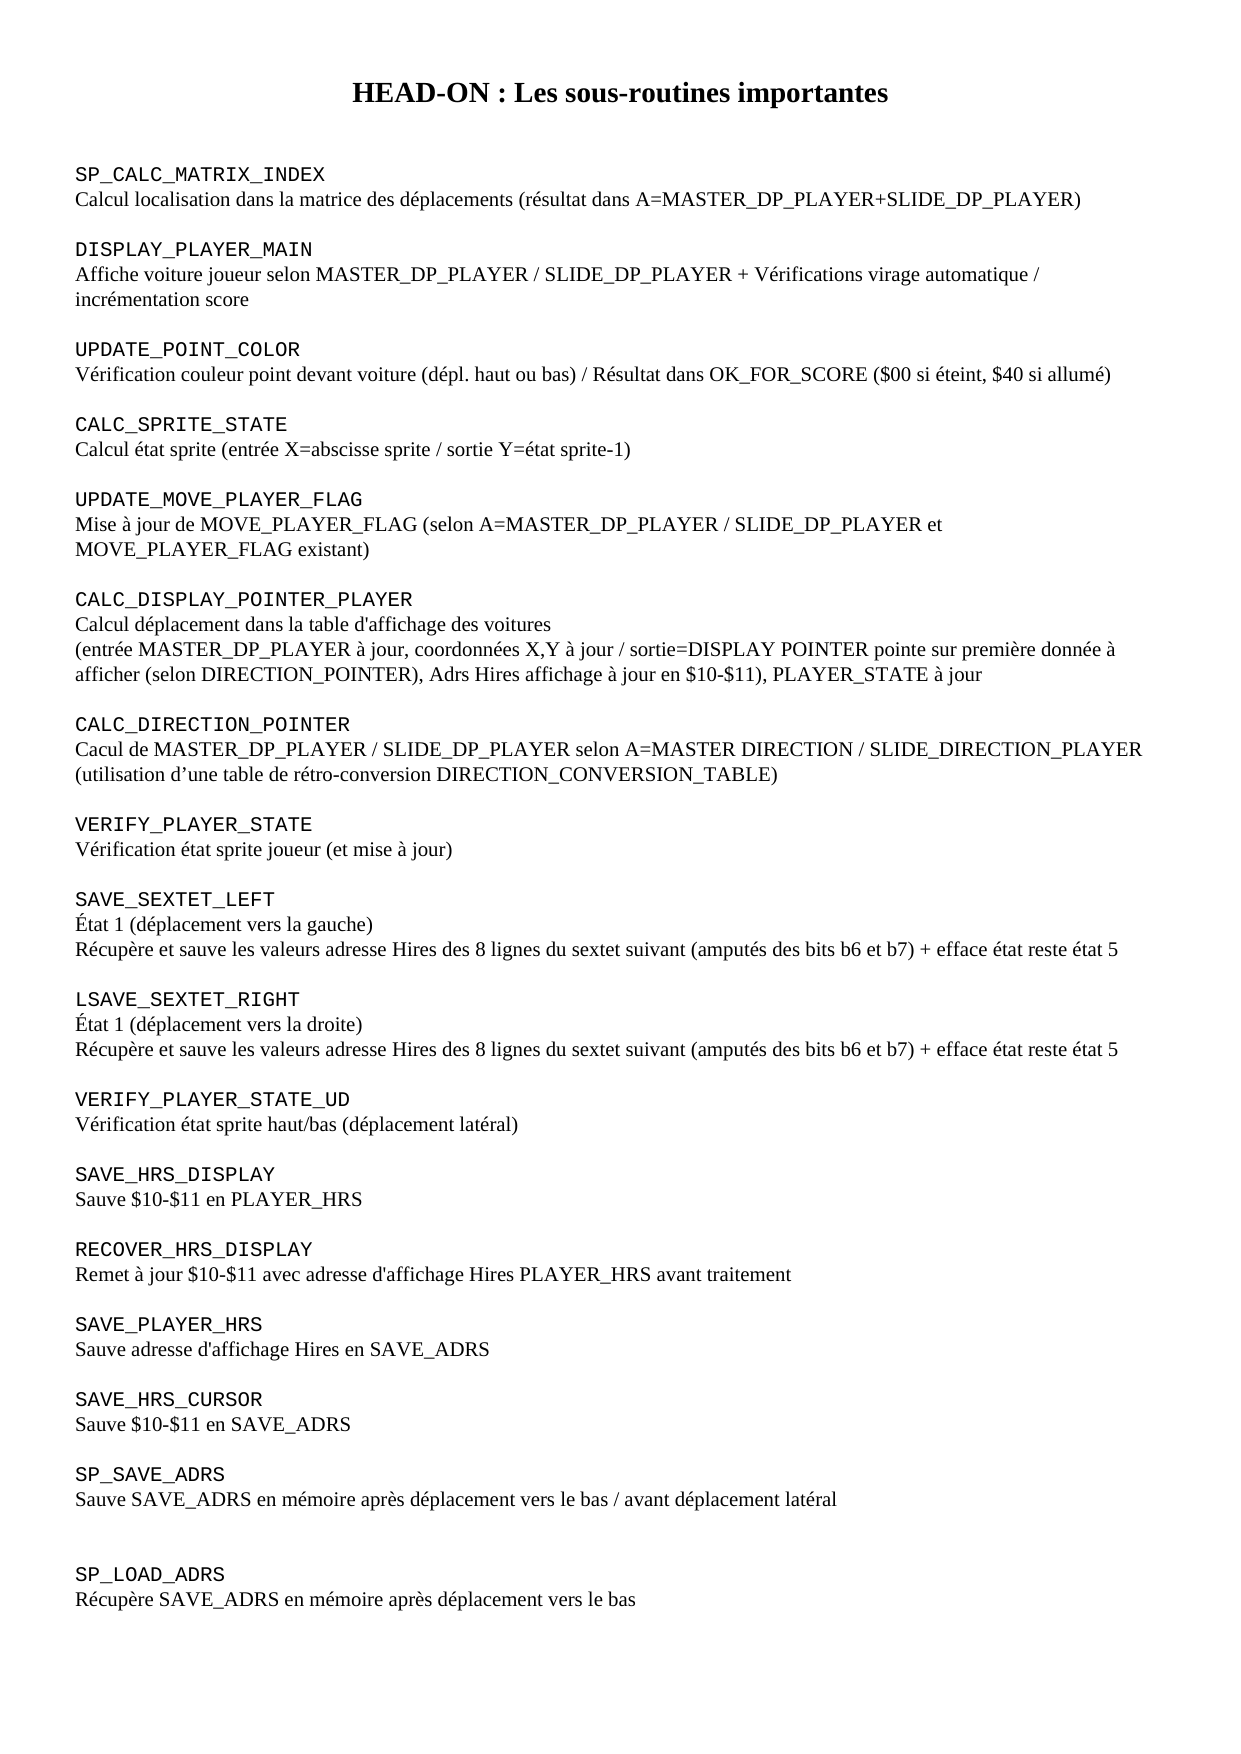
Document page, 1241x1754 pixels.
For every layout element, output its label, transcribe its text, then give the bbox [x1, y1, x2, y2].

text SP_LOAD_ADRS [75, 1561, 1165, 1586]
text SAVE_HRS_DISPLAY [75, 1161, 1165, 1186]
text État 1 (déplacement vers la gauche) [75, 911, 1165, 936]
text État 1 (déplacement vers la droite) [75, 1011, 1165, 1036]
text Remet à jour $10-$11 avec adresse d'affichage Hires PLAYER_HRS avant traitement [75, 1261, 1165, 1286]
text SP_CALC_MATRIX_INDEX [75, 161, 1165, 186]
text CALC_DIRECTION_POINTER [75, 711, 1165, 736]
text CALC_SPRITE_STATE [75, 411, 1165, 436]
text Vérification état sprite haut/bas (déplacement latéral) [75, 1111, 1165, 1136]
text Récupère et sauve les valeurs adresse Hires des 8 lignes du sextet suivant (amputés des bits b6 et b7) + efface état reste état 5 [75, 936, 1165, 961]
text SAVE_HRS_CURSOR [75, 1386, 1165, 1411]
text Vérification couleur point devant voiture (dépl. haut ou bas) / Résultat dans OK_FOR_SCORE ($00 si éteint, $40 si allumé) [75, 361, 1165, 386]
text VERIFY_PLAYER_STATE [75, 811, 1165, 836]
text SAVE_PLAYER_HRS [75, 1311, 1165, 1336]
text Affiche voiture joueur selon MASTER_DP_PLAYER / SLIDE_DP_PLAYER + Vérifications virage automatique / incrémentation score [75, 261, 1165, 311]
text DISPLAY_PLAYER_MAIN [75, 236, 1165, 261]
text RECOVER_HRS_DISPLAY [75, 1236, 1165, 1261]
text SP_SAVE_ADRS [75, 1461, 1165, 1486]
text UPDATE_POINT_COLOR [75, 336, 1165, 361]
text (entrée MASTER_DP_PLAYER à jour, coordonnées X,Y à jour / sortie=DISPLAY POINTER pointe sur première donnée à afficher (selon DIRECTION_POINTER), Adrs Hires affichage à jour en $10-$11), PLAYER_STATE à jour [75, 636, 1165, 686]
text SAVE_SEXTET_LEFT [75, 886, 1165, 911]
text Sauve adresse d'affichage Hires en SAVE_ADRS [75, 1336, 1165, 1361]
text Sauve $10-$11 en PLAYER_HRS [75, 1186, 1165, 1211]
text Récupère SAVE_ADRS en mémoire après déplacement vers le bas [75, 1586, 1165, 1611]
text VERIFY_PLAYER_STATE_UD [75, 1086, 1165, 1111]
text Sauve SAVE_ADRS en mémoire après déplacement vers le bas / avant déplacement latéral [75, 1486, 1165, 1511]
text Récupère et sauve les valeurs adresse Hires des 8 lignes du sextet suivant (amputés des bits b6 et b7) + efface état reste état 5 [75, 1036, 1165, 1061]
text LSAVE_SEXTET_RIGHT [75, 986, 1165, 1011]
text Cacul de MASTER_DP_PLAYER / SLIDE_DP_PLAYER selon A=MASTER DIRECTION / SLIDE_DIRECTION_PLAYER (utilisation d’une table de rétro-conversion DIRECTION_CONVERSION_TABLE) [75, 736, 1165, 786]
text Sauve $10-$11 en SAVE_ADRS [75, 1411, 1165, 1436]
text CALC_DISPLAY_POINTER_PLAYER [75, 586, 1165, 611]
text Mise à jour de MOVE_PLAYER_FLAG (selon A=MASTER_DP_PLAYER / SLIDE_DP_PLAYER et MOVE_PLAYER_FLAG existant) [75, 511, 1165, 561]
text HEAD-ON : Les sous-routines importantes [75, 75, 1165, 108]
text Calcul localisation dans la matrice des déplacements (résultat dans A=MASTER_DP_PLAYER+SLIDE_DP_PLAYER) [75, 186, 1165, 211]
text UPDATE_MOVE_PLAYER_FLAG [75, 486, 1165, 511]
text Calcul état sprite (entrée X=abscisse sprite / sortie Y=état sprite-1) [75, 436, 1165, 461]
text Vérification état sprite joueur (et mise à jour) [75, 836, 1165, 861]
text Calcul déplacement dans la table d'affichage des voitures [75, 611, 1165, 636]
